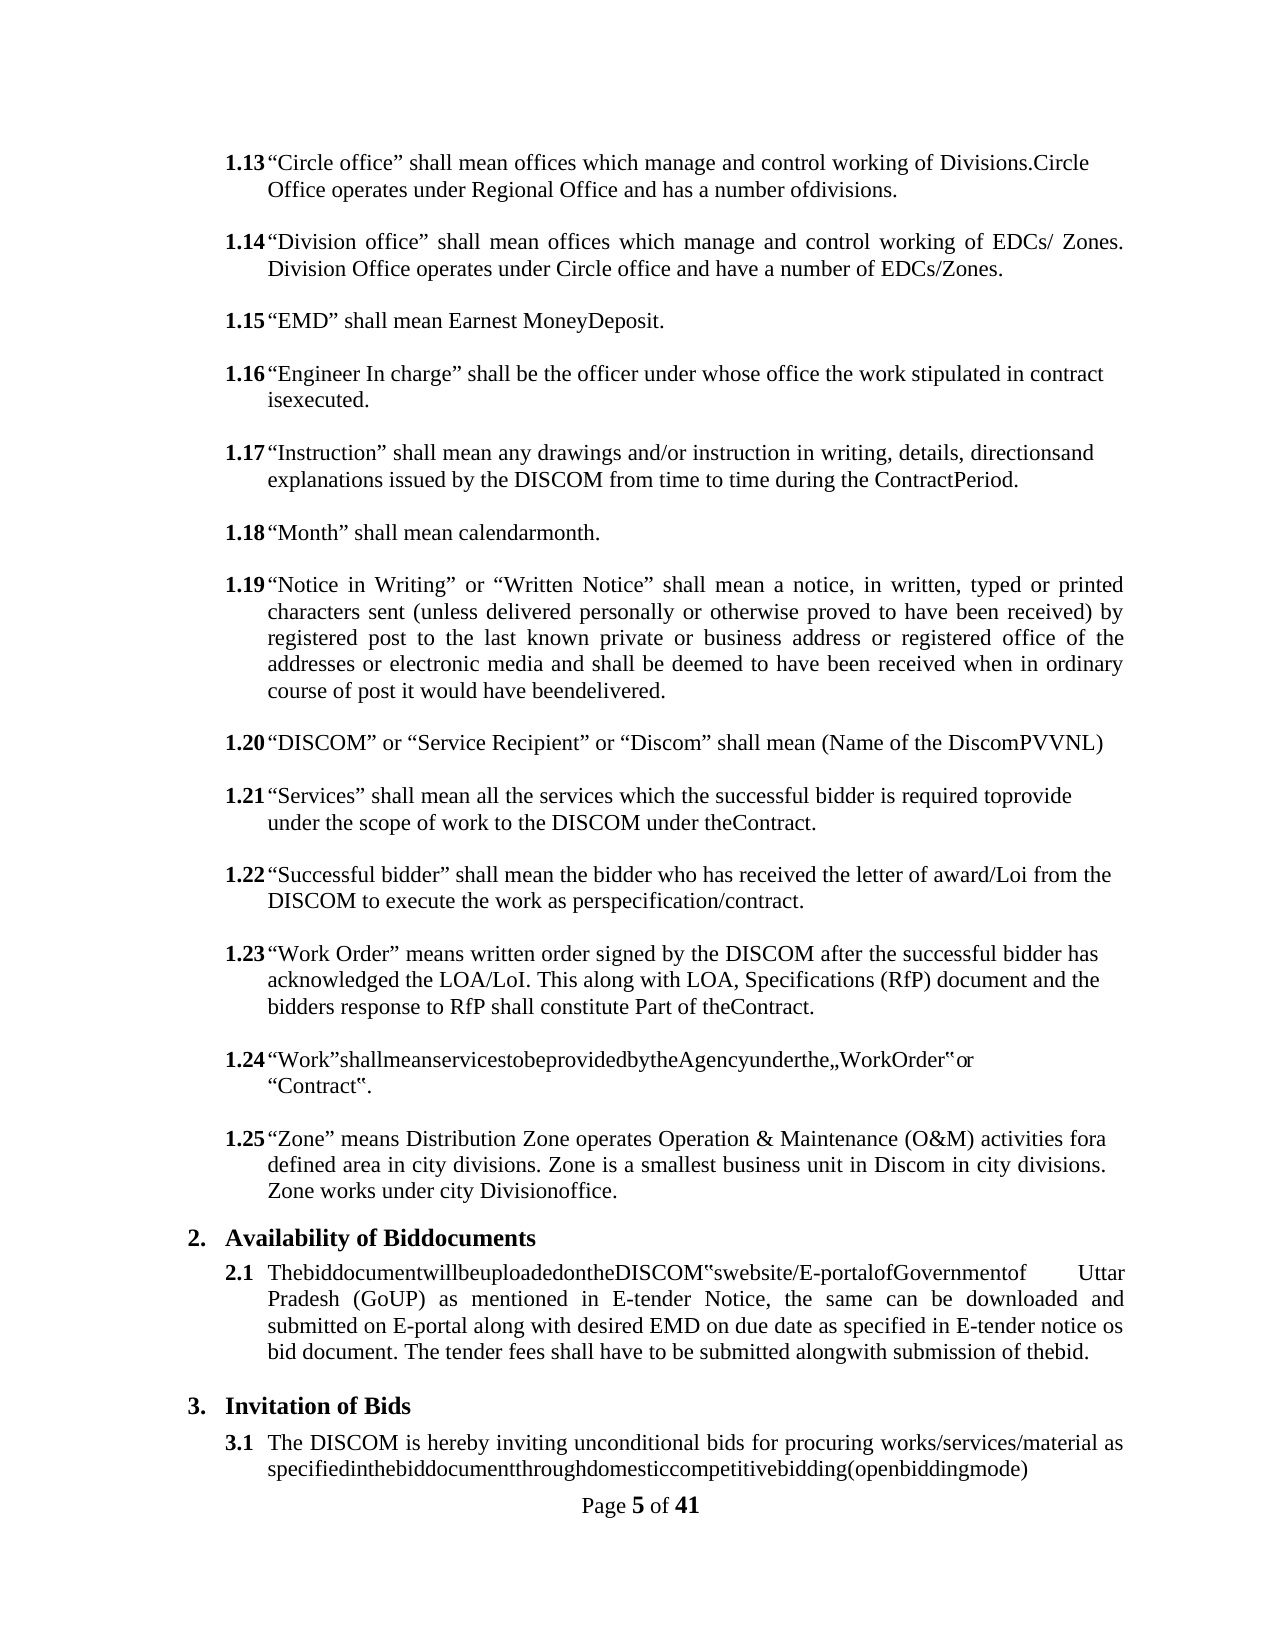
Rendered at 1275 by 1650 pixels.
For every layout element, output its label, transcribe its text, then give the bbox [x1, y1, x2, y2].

list “Work”shallmeanservicestobeprovidedbytheAgencyunderthe„WorkOrder‟or “Contract‟. [225, 1046, 1055, 1098]
subtitle Availability of Biddocuments [187, 1223, 1225, 1252]
list “Services” shall mean all the services which the successful bidder is required toprovide under the scope of work to the DISCOM under theContract. [225, 782, 1074, 835]
list “Zone” means Distribution Zone operates Operation & Maintenance (O&M) activities fora defined area in city divisions. Zone is a smallest business unit in Discom in city divisions. Zone works under city Divisionoffice. [225, 1125, 1108, 1204]
list “Instruction” shall mean any drawings and/or instruction in writing, details, directionsand explanations issued by the DISCOM from time to time during the ContractPeriod. [225, 439, 1095, 492]
list “Engineer In charge” shall be the officer under whose office the work stipulated in contract isexecuted. [225, 360, 1105, 413]
subtitle Invitation of Bids [187, 1391, 1225, 1420]
list “DISCOM” or “Service Recipient” or “Discom” shall mean (Name of the DiscomPVVNL) [225, 729, 1225, 756]
list ThebiddocumentwillbeuploadedontheDISCOM‟swebsite/E-portalofGovernmentof Uttar Pradesh (GoUP) as mentioned in E-tender Notice, the same can be downloaded and submitted on E-portal along with desired EMD on due date as specified in E-tender notice os bid document. The tender fees shall have to be submitted alongwith submission of thebid. [225, 1259, 1126, 1364]
list “Work Order” means written order signed by the DISCOM after the successful bidder has acknowledged the LOA/LoI. This along with LOA, Specifications (RfP) document and the bidders response to RfP shall constitute Part of theContract. [225, 940, 1101, 1019]
list “EMD” shall mean Earnest MoneyDeposit. [225, 307, 1225, 334]
list “Notice in Writing” or “Written Notice” shall mean a notice, in written, typed or printed characters sent (unless delivered personally or otherwise proved to have been received) by registered post to the last known private or business address or registered office of the addresses or electronic media and shall be deemed to have been received when in ordinary course of post it would have beendelivered. [225, 571, 1126, 703]
list The DISCOM is hereby inviting unconditional bids for procuring works/services/material as specifiedinthebiddocumentthroughdomesticcompetitivebidding(openbiddingmode) [225, 1429, 1125, 1482]
list “Month” shall mean calendarmonth. [225, 518, 1225, 545]
list “Successful bidder” shall mean the bidder who has received the letter of award/Loi from the DISCOM to execute the work as perspecification/contract. [225, 861, 1113, 914]
list “Division office” shall mean offices which manage and control working of EDCs/ Zones. Division Office operates under Circle office and have a number of EDCs/Zones. [225, 228, 1126, 281]
list “Circle office” shall mean offices which manage and control working of Divisions.Circle Office operates under Regional Office and has a number ofdivisions. [225, 149, 1091, 202]
